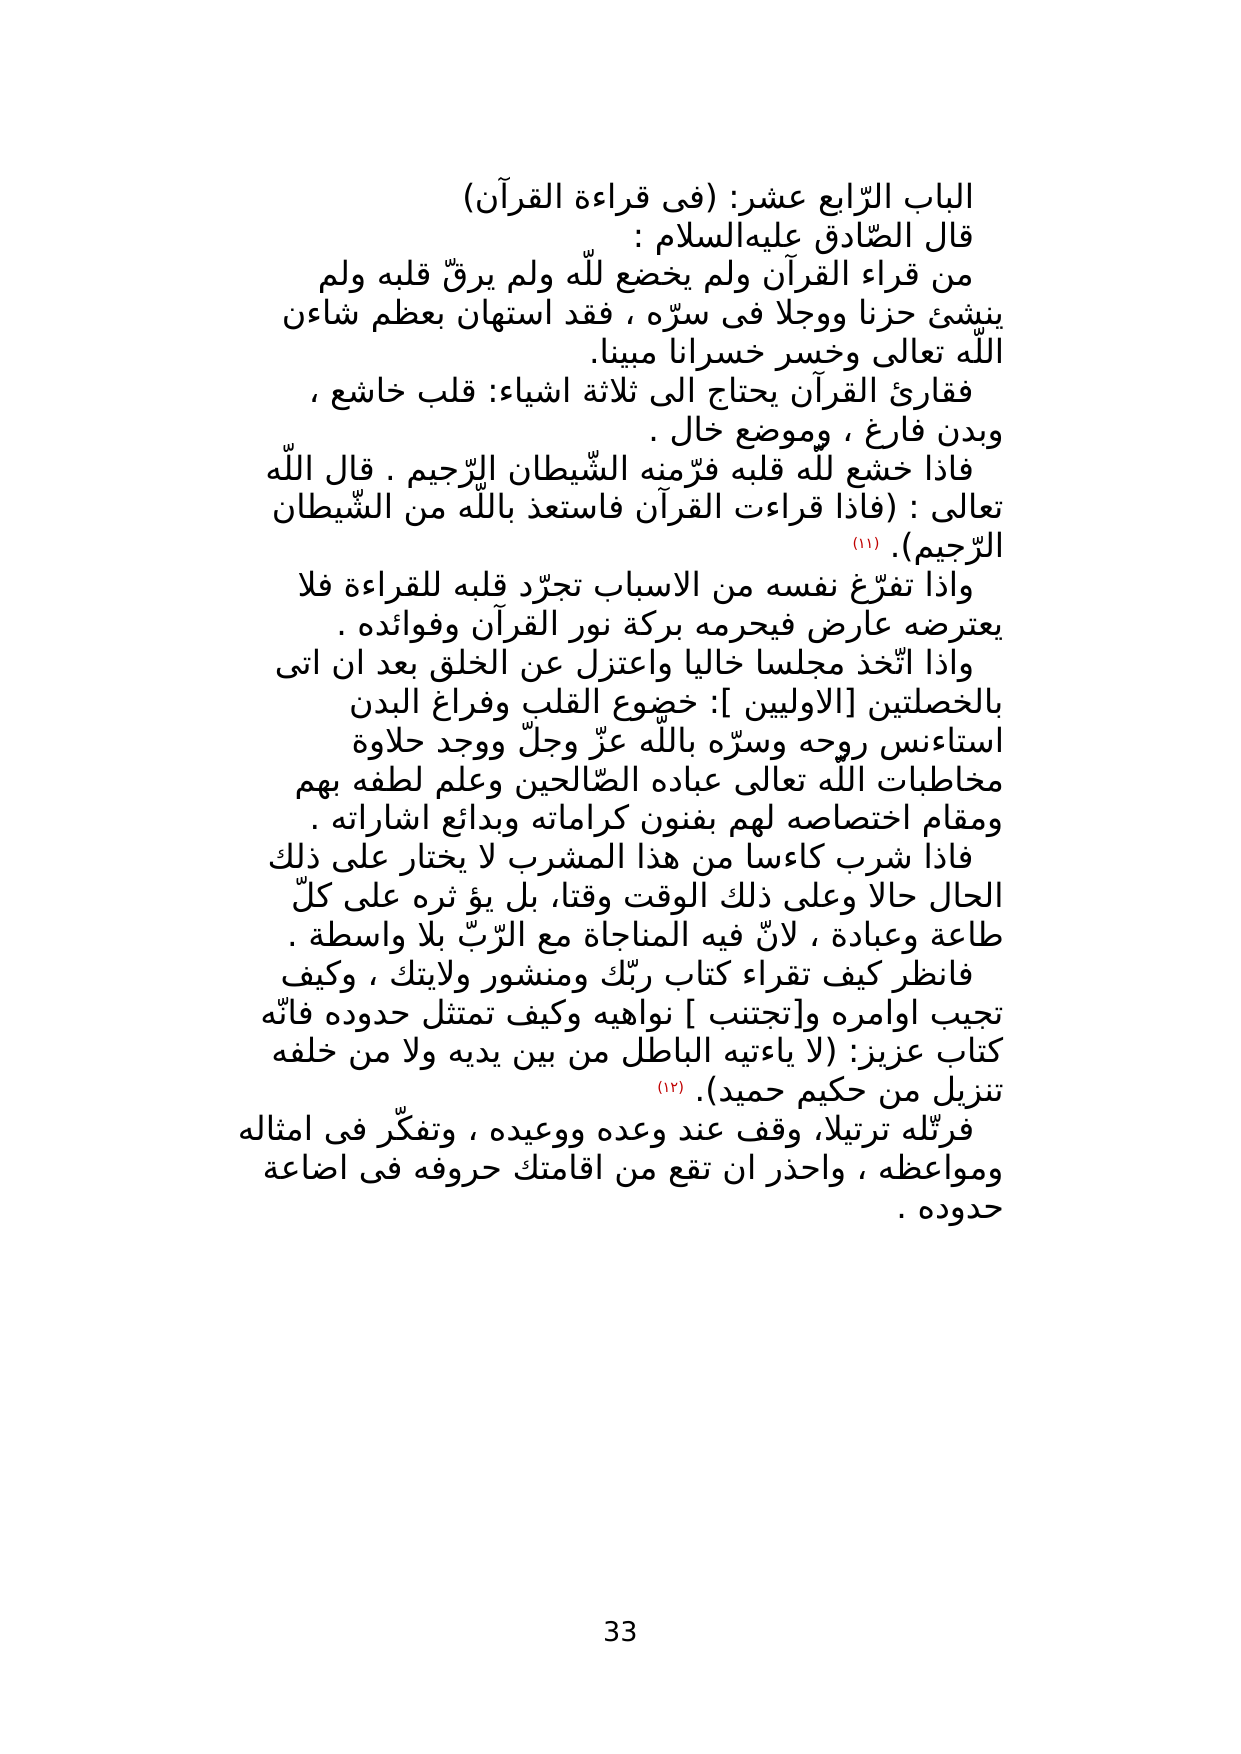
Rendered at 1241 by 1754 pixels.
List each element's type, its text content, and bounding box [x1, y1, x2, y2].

text فانظر كيف تقراء كتاب ربّك ومنشور ولايتك ، وكيف تجيب اوامره و[تجتنب ] نواهيه وكيف تمتثل حدوده فانّه كتاب عزيز: (لا ياءتيه الباطل من بين يديه ولا من خلفه تنزيل من حكيم حميد). (١٢) [236, 954, 1004, 1110]
text فرتّله ترتيلا، وقف عند وعده ووعيده ، وتفكّر فى امثاله ومواعظه ، واحذر ان تقع من اقامتك حروفه فى اضاعة حدوده . [236, 1110, 1004, 1226]
text واذا اتّخذ مجلسا خاليا واعتزل عن الخلق بعد ان اتى بالخصلتين [الاوليين ]: خضوع القلب وفراغ البدن استاءنس روحه وسرّه باللّه عزّ وجلّ ووجد حلاوة مخاطبات اللّه تعالى عباده الصّالحين وعلم لطفه بهم ومقام اختصاصه لهم بفنون كراماته وبدائع اشاراته . [236, 643, 1004, 838]
text فاذا خشع للّه قلبه فرّمنه الشّيطان الرّجيم . قال اللّه تعالى : (فاذا قراءت القرآن فاستعذ باللّه من الشّيطان الرّجيم). (١١) [236, 449, 1004, 566]
text فاذا شرب كاءسا من هذا المشرب لا يختار على ذلك الحال حالا وعلى ذلك الوقت وقتا، بل يؤ ثره على كلّ طاعة وعبادة ، لانّ فيه المناجاة مع الرّبّ بلا واسطة . [236, 838, 1004, 954]
text فقارئ القرآن يحتاج الى ثلاثة اشياء: قلب خاشع ، وبدن فارغ ، وموضع خال . [236, 371, 1004, 449]
text قال الصّادق عليه‌السلام : [236, 216, 1004, 255]
text واذا تفرّغ نفسه من الاسباب تجرّد قلبه للقراءة فلا يعترضه عارض فيحرمه بركة نور القرآن وفوائده . [236, 566, 1004, 643]
text من قراء القرآن ولم يخضع للّه ولم يرقّ قلبه ولم ينشئ حزنا ووجلا فى سرّه ، فقد استهان بعظم شاءن اللّه تعالى وخسر خسرانا مبينا. [236, 255, 1004, 371]
text الباب الرّابع عشر: (فى قراءة القرآن) [236, 177, 1004, 216]
